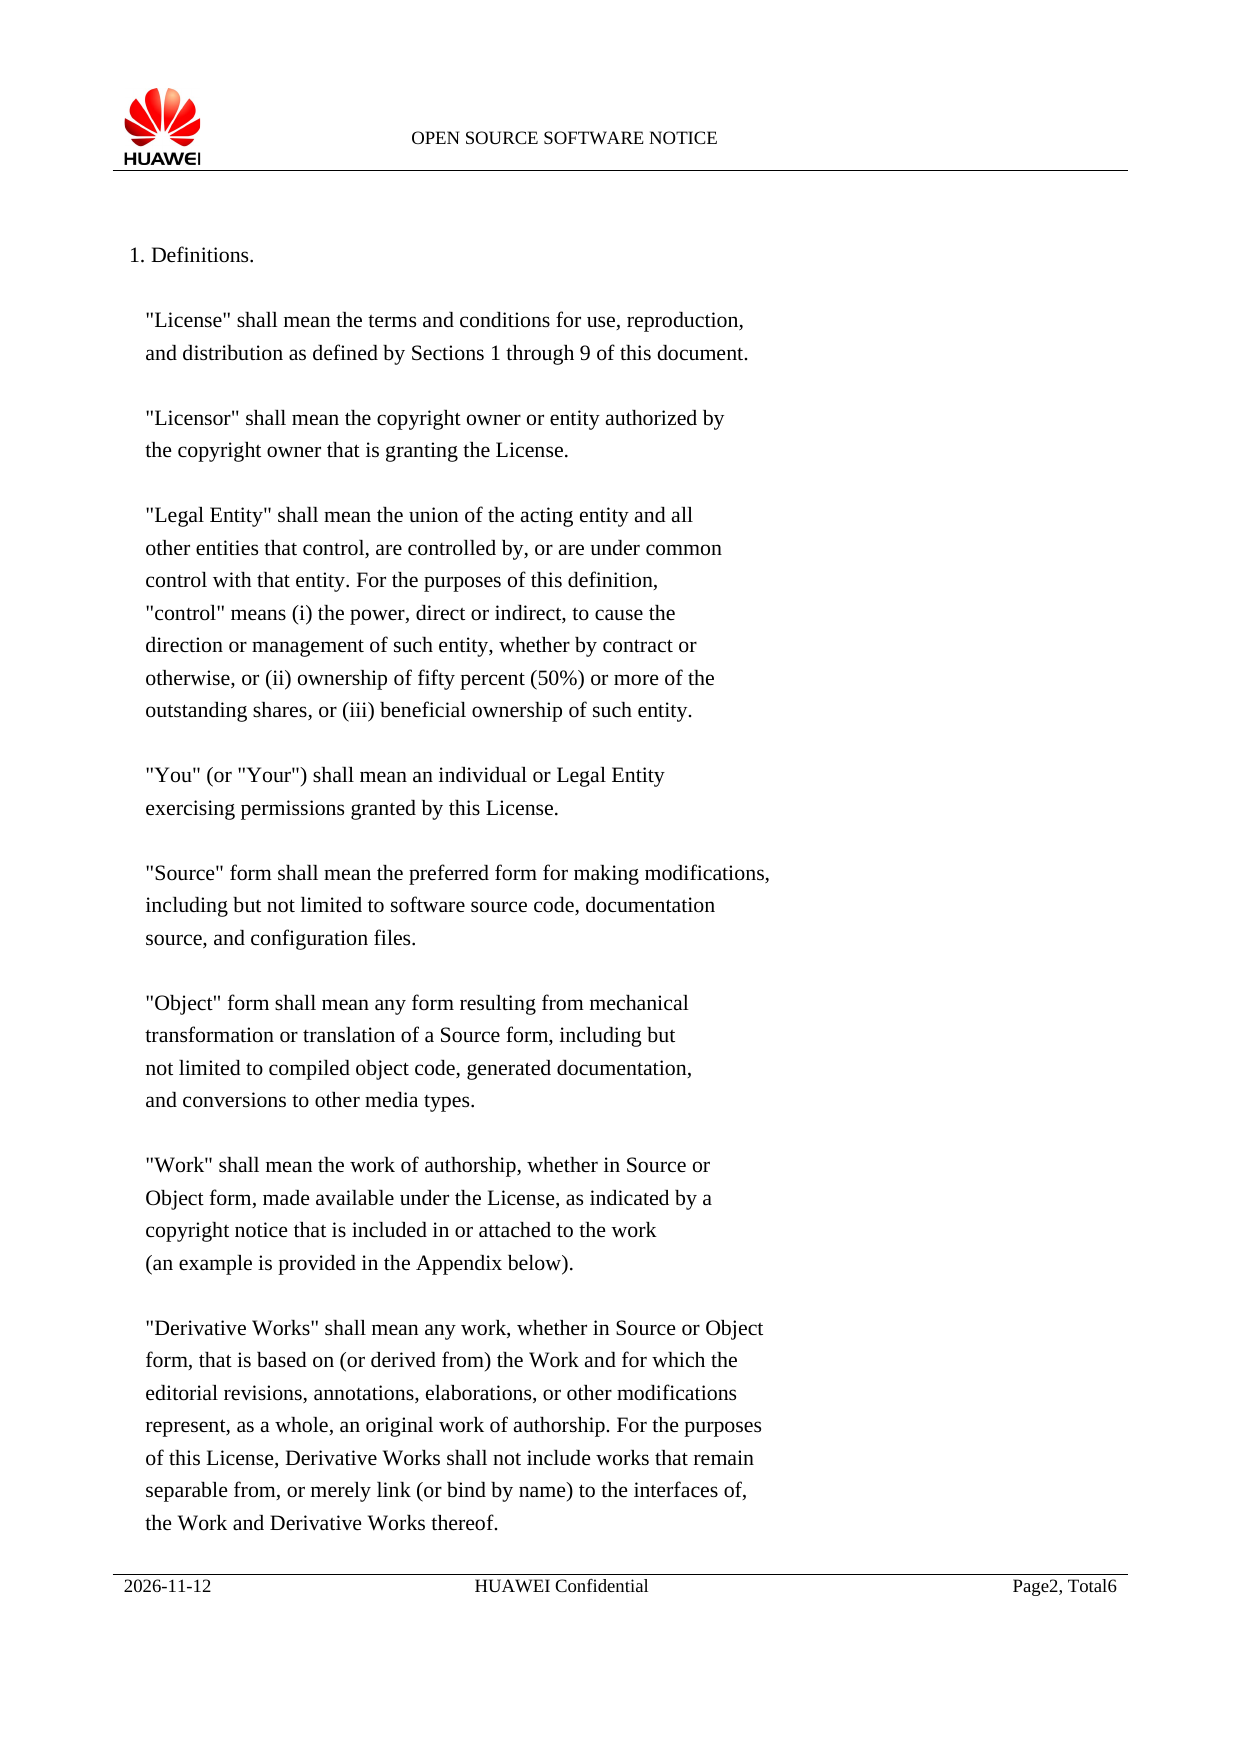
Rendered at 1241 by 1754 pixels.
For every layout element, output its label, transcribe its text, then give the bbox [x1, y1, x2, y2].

picture [124, 88, 201, 165]
